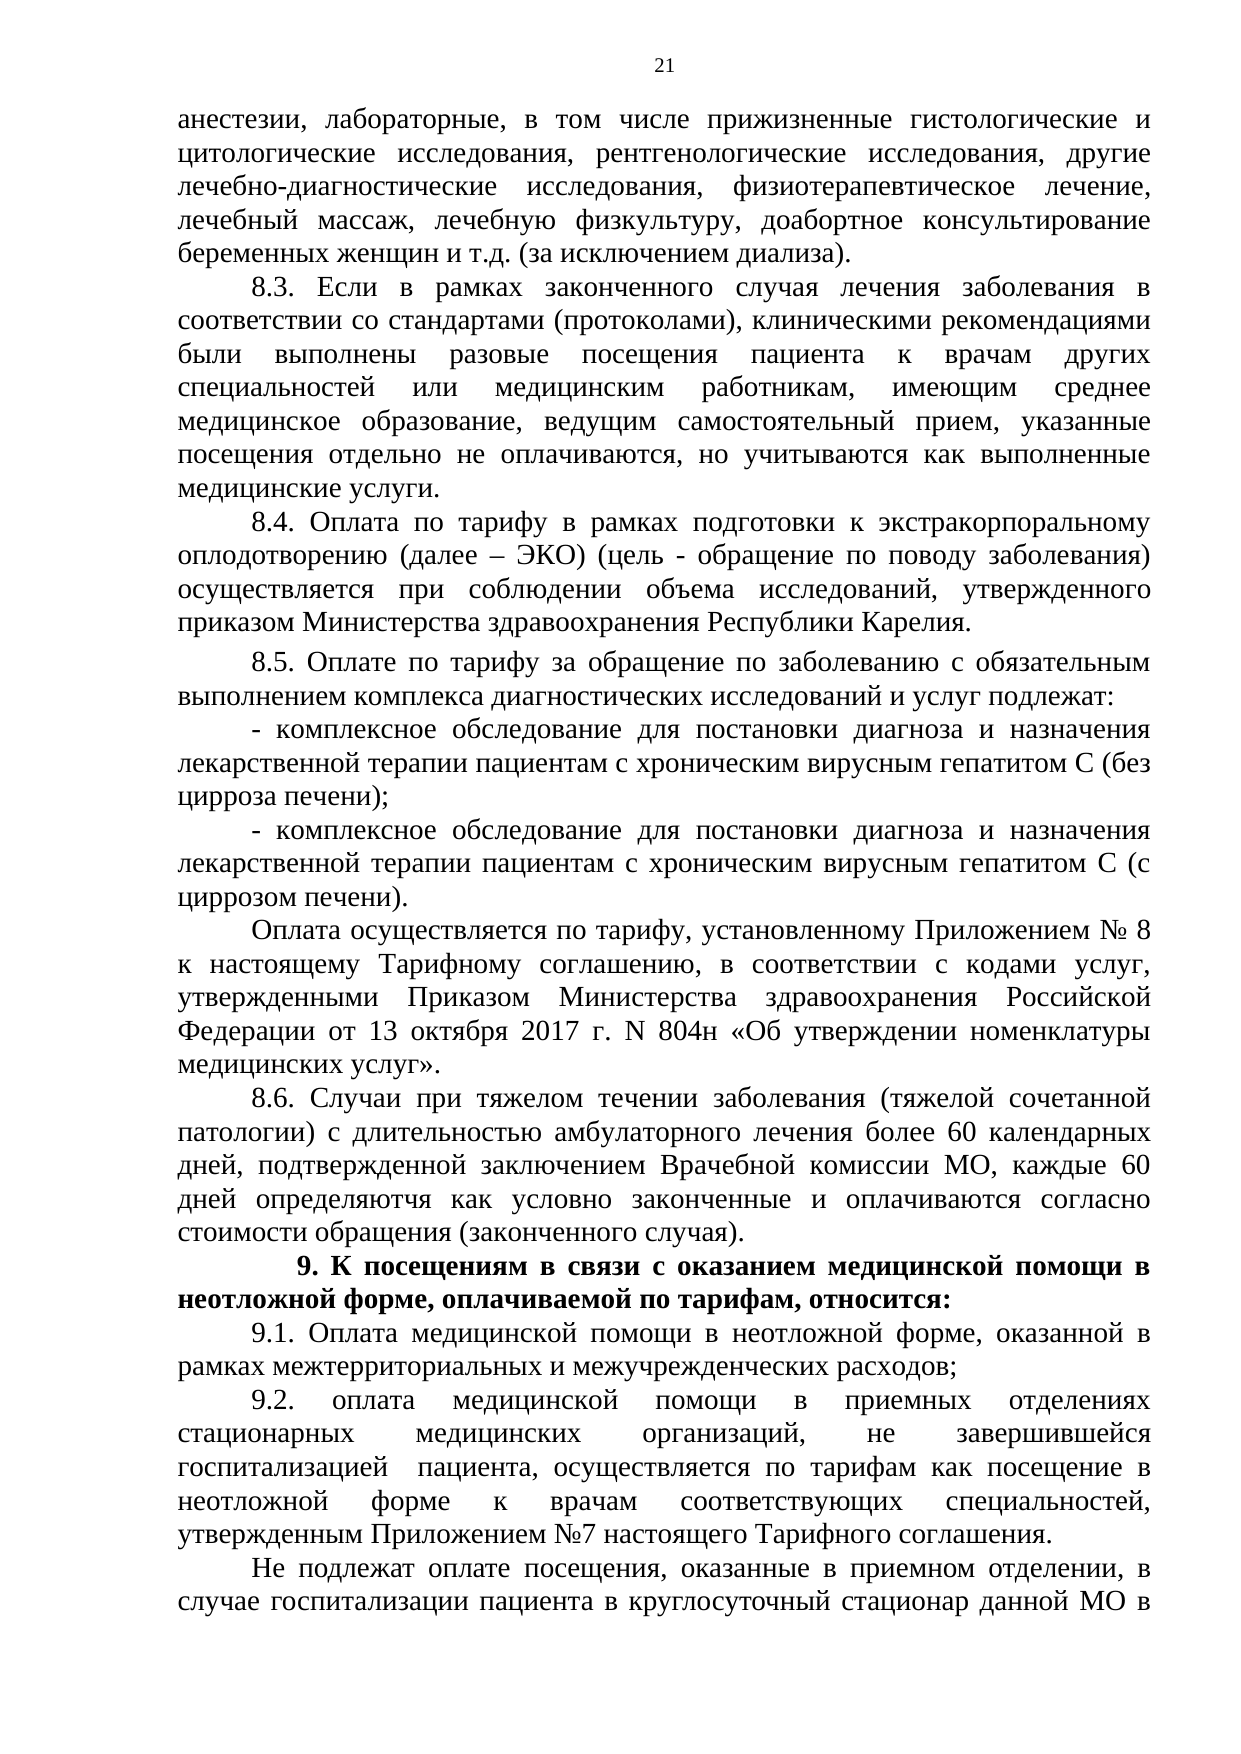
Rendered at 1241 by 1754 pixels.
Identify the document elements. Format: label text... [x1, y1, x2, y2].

text 8.4. Оплата по тарифу в рамках подготовки к экстракорпоральному оплодотворению (далее – ЭКО) (цель - обращение по поводу заболевания) осуществляется при соблюдении объема исследований, утвержденного приказом Министерства здравоохранения Республики Карелия. [177, 504, 1152, 638]
text - комплексное обследование для постановки диагноза и назначения лекарственной терапии пациентам с хроническим вирусным гепатитом С (без цирроза печени); [177, 711, 1152, 812]
text 8.3. Если в рамках законченного случая лечения заболевания в соответствии со стандартами (протоколами), клиническими рекомендациями были выполнены разовые посещения пациента к врачам других специальностей или медицинским работникам, имеющим среднее медицинское образование, ведущим самостоятельный прием, указанные посещения отдельно не оплачиваются, но учитываются как выполненные медицинские услуги. [177, 269, 1152, 504]
text - комплексное обследование для постановки диагноза и назначения лекарственной терапии пациентам с хроническим вирусным гепатитом С (с циррозом печени). [177, 812, 1152, 912]
text 9. К посещениям в связи с оказанием медицинской помощи в неотложной форме, оплачиваемой по тарифам, относится: [177, 1248, 1152, 1315]
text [177, 1550, 1152, 1617]
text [177, 101, 1152, 269]
text 9.1. Оплата медицинской помощи в неотложной форме, оказанной в рамках межтерриториальных и межучрежденческих расходов; [177, 1315, 1152, 1382]
title Оплата осуществляется по тарифу, установленному Приложением № 8 к настоящему Тарифному соглашению, в соответствии с кодами услуг, утвержденными Приказом Министерства здравоохранения Российской Федерации от 13 октября 2017 г. N 804н «Об утверждении номенклатуры медицинских услуг». [177, 912, 1152, 1080]
text 8.5. Оплате по тарифу за обращение по заболеванию с обязательным выполнением комплекса диагностических исследований и услуг подлежат: [177, 644, 1152, 711]
text 9.2. оплата медицинской помощи в приемных отделениях стационарных медицинских организаций, не завершившейся госпитализацией пациента, осуществляется по тарифам как посещение в неотложной форме к врачам соответствующих специальностей, утвержденным Приложением №7 настоящего Тарифного соглашения. [177, 1382, 1152, 1550]
title 8.6. Случаи при тяжелом течении заболевания (тяжелой сочетанной патологии) с длительностью амбулаторного лечения более 60 календарных дней, подтвержденной заключением Врачебной комиссии МО, каждые 60 дней определяютчя как условно законченные и оплачиваются согласно стоимости обращения (законченного случая). [177, 1080, 1152, 1248]
